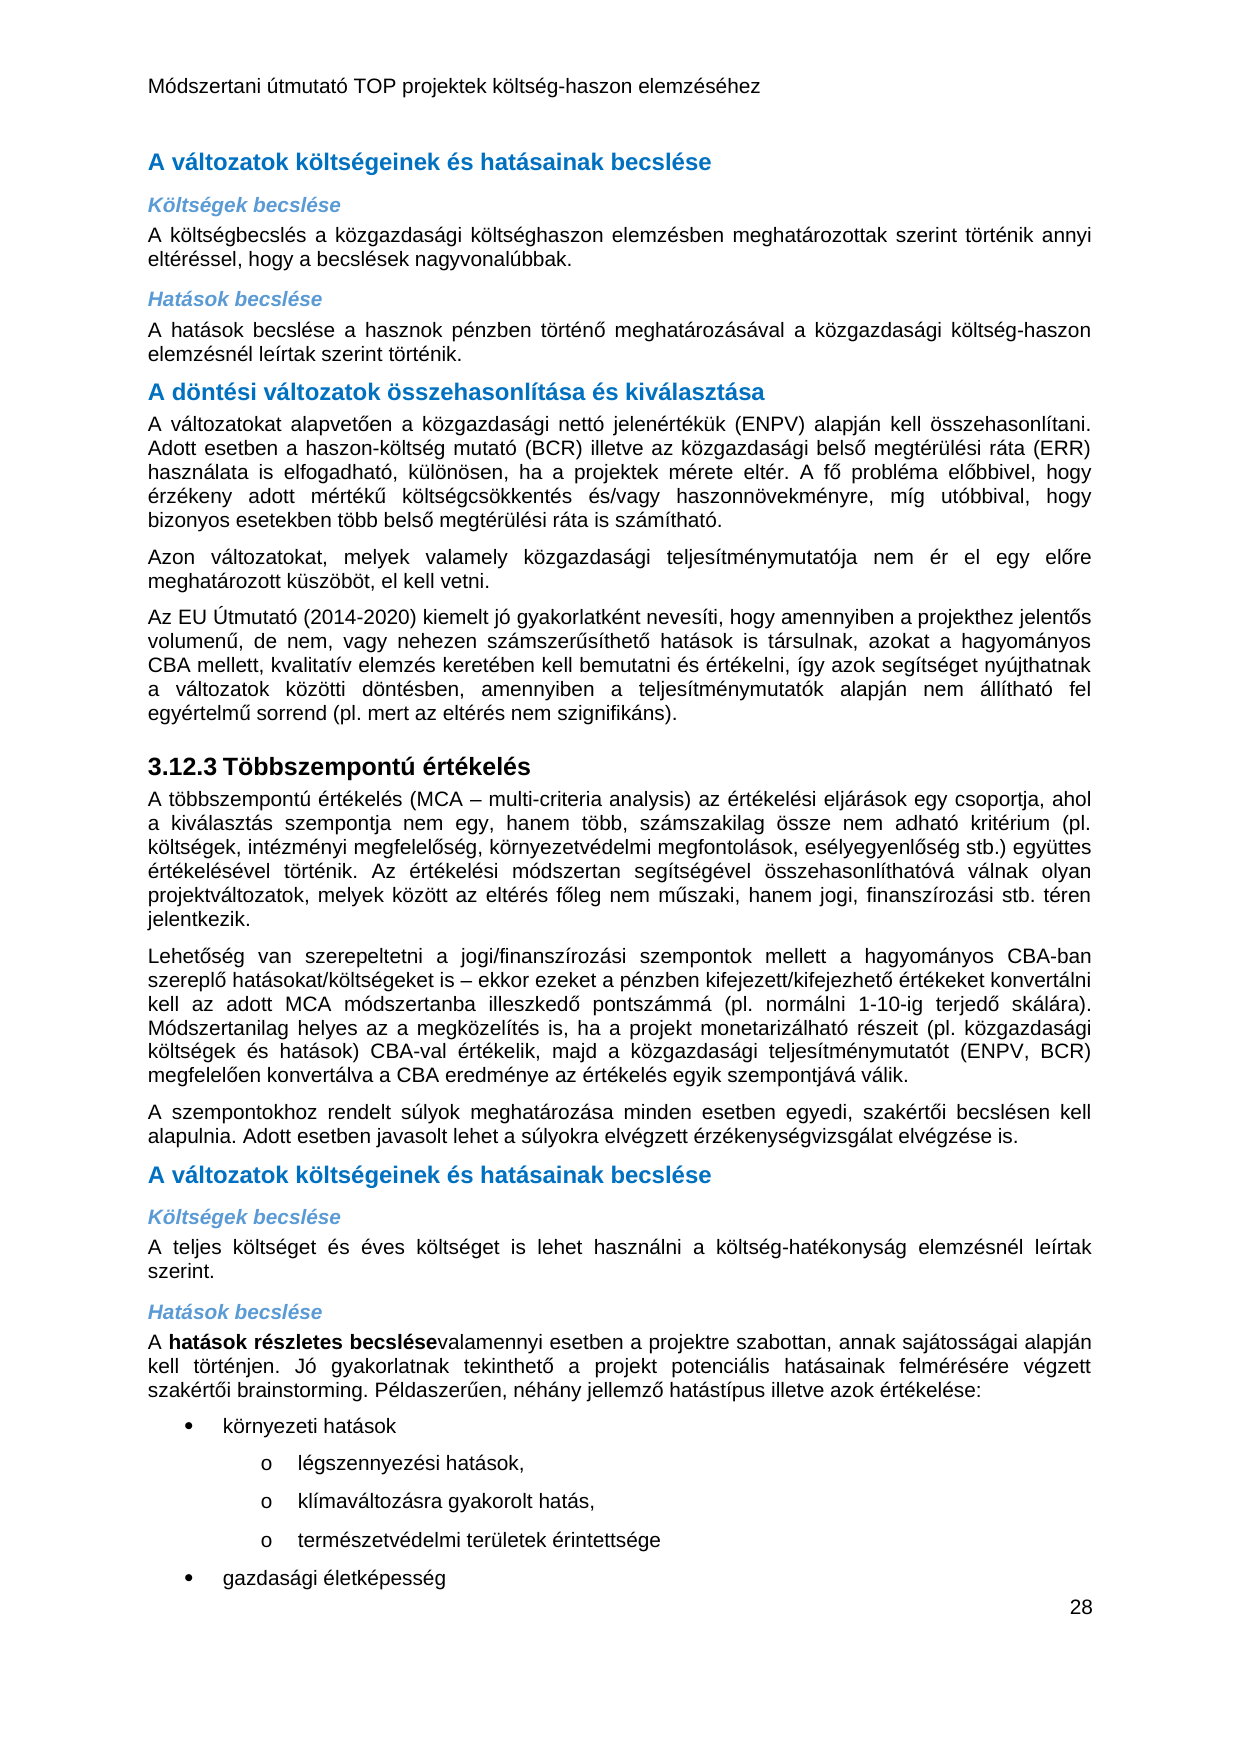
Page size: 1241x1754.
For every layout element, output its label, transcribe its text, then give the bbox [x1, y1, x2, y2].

text A szempontokhoz rendelt súlyok meghatározása minden esetben egyedi, szakértői becslésen kell alapulnia. Adott esetben javasolt lehet a súlyokra elvégzett érzékenységvizsgálat elvégzése is. [148, 1100, 1093, 1148]
text Az EU Útmutató (2014-2020) kiemelt jó gyakorlatként nevesíti, hogy amennyiben a projekthez jelentős volumenű, de nem, vagy nehezen számszerűsíthető hatások is társulnak, azokat a hagyományos CBA mellett, kvalitatív elemzés keretében kell bemutatni és értékelni, így azok segítséget nyújthatnak a változatok közötti döntésben, amennyiben a teljesítménymutatók alapján nem állítható fel egyértelmű sorrend (pl. mert az eltérés nem szignifikáns). [148, 605, 1093, 725]
text A többszempontú értékelés (MCA – multi-criteria analysis) az értékelési eljárások egy csoportja, ahol a kiválasztás szempontja nem egy, hanem több, számszakilag össze nem adható kritérium (pl. költségek, intézményi megfelelőség, környezetvédelmi megfontolások, esélyegyenlőség stb.) együttes értékelésével történik. Az értékelési módszertan segítségével összehasonlíthatóvá válnak olyan projektváltozatok, melyek között az eltérés főleg nem műszaki, hanem jogi, finanszírozási stb. téren jelentkezik. [148, 787, 1093, 931]
subtitle A változatok költségeinek és hatásainak becslése [148, 148, 1093, 176]
text A változatokat alapvetően a közgazdasági nettó jelenértékük (ENPV) alapján kell összehasonlítani. Adott esetben a haszon-költség mutató (BCR) illetve az közgazdasági belső megtérülési ráta (ERR) használata is elfogadható, különösen, ha a projektek mérete eltér. A fő probléma előbbivel, hogy érzékeny adott mértékű költségcsökkentés és/vagy haszonnövekményre, míg utóbbival, hogy bizonyos esetekben több belső megtérülési ráta is számítható. [148, 412, 1093, 532]
subtitle Többszempontú értékelés [148, 753, 1093, 781]
subtitle Költségek becslése [148, 188, 1093, 216]
list légszennyezési hatások, [260, 1451, 1093, 1477]
subtitle Hatások becslése [148, 283, 1093, 311]
text Lehetőség van szerepeltetni a jogi/finanszírozási szempontok mellett a hagyományos CBA-ban szereplő hatásokat/költségeket is – ekkor ezeket a pénzben kifejezett/kifejezhető értékeket konvertálni kell az adott MCA módszertanba illeszkedő pontszámmá (pl. normálni 1-10-ig terjedő skálára). Módszertanilag helyes az a megközelítés is, ha a projekt monetarizálható részeit (pl. közgazdasági költségek és hatások) CBA-val értékelik, majd a közgazdasági teljesítménymutatót (ENPV, BCR) megfelelően konvertálva a CBA eredménye az értékelés egyik szempontjává válik. [148, 943, 1093, 1087]
subtitle A döntési változatok összehasonlítása és kiválasztása [148, 378, 1093, 406]
list természetvédelmi területek érintettsége [260, 1527, 1093, 1553]
subtitle A változatok költségeinek és hatásainak becslése [148, 1160, 1093, 1188]
subtitle Hatások becslése [148, 1296, 1093, 1324]
text A teljes költséget és éves költséget is lehet használni a költség-hatékonyság elemzésnél leírtak szerint. [148, 1235, 1093, 1283]
text A költségbecslés a közgazdasági költséghaszon elemzésben meghatározottak szerint történik annyi eltéréssel, hogy a becslések nagyvonalúbbak. [148, 223, 1093, 271]
text Azon változatokat, melyek valamely közgazdasági teljesítménymutatója nem ér el egy előre meghatározott küszöböt, el kell vetni. [148, 544, 1093, 592]
text A hatások részletes becslésevalamennyi esetben a projektre szabottan, annak sajátosságai alapján kell történjen. Jó gyakorlatnak tekinthető a projekt potenciális hatásainak felmérésére végzett szakértői brainstorming. Példaszerűen, néhány jellemző hatástípus illetve azok értékelése: [148, 1330, 1093, 1402]
text A hatások becslése a hasznok pénzben történő meghatározásával a közgazdasági költség-haszon elemzésnél leírtak szerint történik. [148, 317, 1093, 365]
list klímaváltozásra gyakorolt hatás, [260, 1489, 1093, 1515]
list környezeti hatások [185, 1414, 1093, 1438]
subtitle Költségek becslése [148, 1201, 1093, 1229]
list gazdasági életképesség [185, 1566, 1093, 1590]
